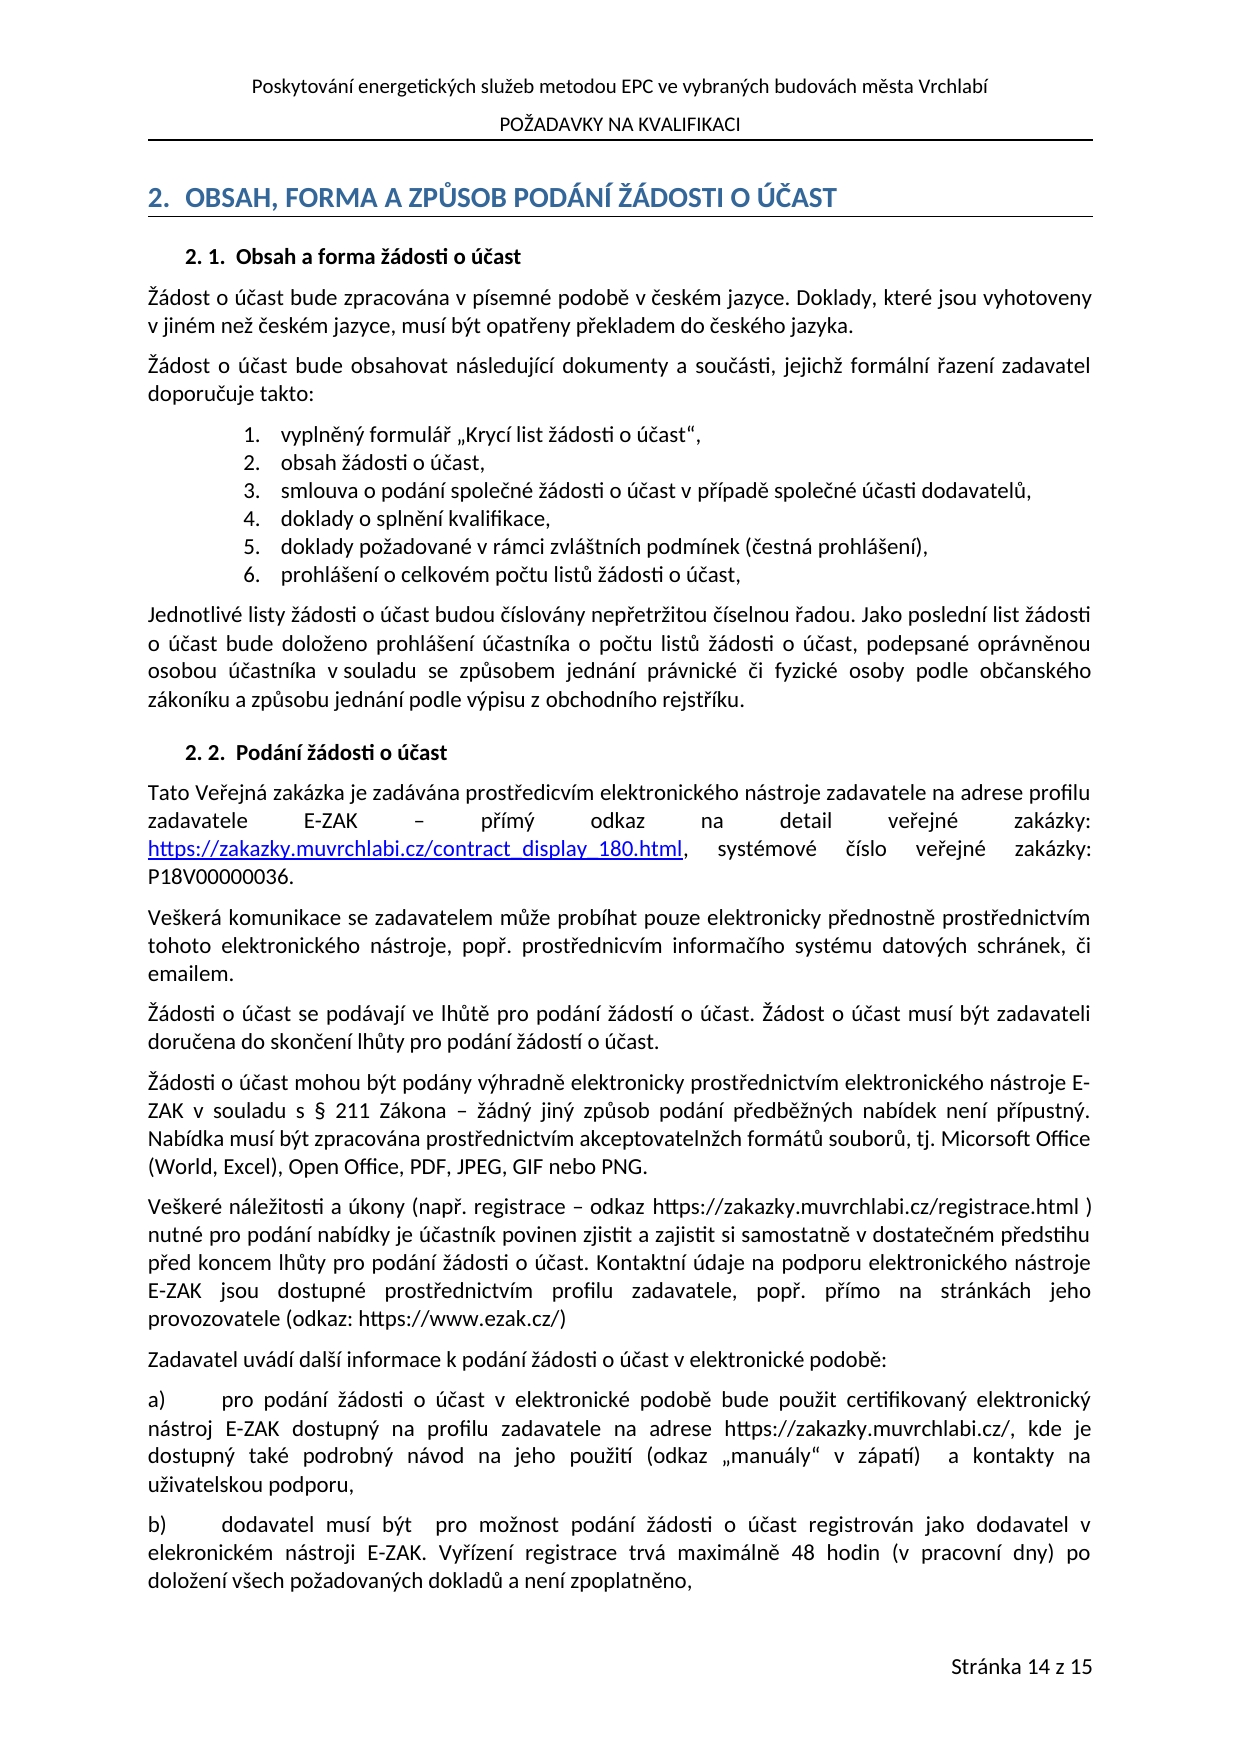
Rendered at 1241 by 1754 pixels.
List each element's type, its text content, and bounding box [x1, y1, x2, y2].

subtitle OBSAH, FORMA A ZPŮSOB PODÁNÍ ŽÁDOSTI O ÚČAST [148, 179, 1093, 216]
list prohlášení o celkovém počtu listů žádosti o účast, [243, 560, 1093, 588]
list vyplněný formulář „Krycí list žádosti o účast“, [243, 420, 1093, 448]
subtitle Podání žádosti o účast [185, 738, 1093, 766]
text a) pro podání žádosti o účast v elektronické podobě bude použit certifikovaný elektronický nástroj E-ZAK dostupný na profilu zadavatele na adrese https://zakazky.muvrchlabi.cz/, kde je dostupný také podrobný návod na jeho použití (odkaz „manuály“ v zápatí) a kontakty na uživatelskou podporu, [148, 1386, 1093, 1498]
list doklady o splnění kvalifikace, [243, 504, 1093, 532]
text b) dodavatel musí být pro možnost podání žádosti o účast registrován jako dodavatel v elekronickém nástroji E-ZAK. Vyřízení registrace trvá maximálně 48 hodin (v pracovní dny) po doložení všech požadovaných dokladů a není zpoplatněno, [148, 1510, 1093, 1594]
text Veškerá komunikace se zadavatelem může probíhat pouze elektronicky přednostně prostřednictvím tohoto elektronického nástroje, popř. prostřednicvím informačího systému datových schránek, či emailem. [148, 903, 1093, 987]
list obsah žádosti o účast, [243, 448, 1093, 476]
list doklady požadované v rámci zvláštních podmínek (čestná prohlášení), [243, 532, 1093, 560]
text Žádosti o účast mohou být podány výhradně elektronicky prostřednictvím elektronického nástroje E-ZAK v souladu s § 211 Zákona – žádný jiný způsob podání předběžných nabídek není přípustný. Nabídka musí být zpracována prostřednictvím akceptovatelnžch formátů souborů, tj. Micorsoft Office (World, Excel), Open Office, PDF, JPEG, GIF nebo PNG. [148, 1068, 1093, 1180]
text Žádost o účast bude obsahovat následující dokumenty a součásti, jejichž formální řazení zadavatel doporučuje takto: [148, 351, 1093, 407]
subtitle Obsah a forma žádosti o účast [185, 242, 1093, 270]
text Zadavatel uvádí další informace k podání žádosti o účast v elektronické podobě: [148, 1345, 1093, 1373]
text Veškeré náležitosti a úkony (např. registrace – odkaz https://zakazky.muvrchlabi.cz/registrace.html ) nutné pro podání nabídky je účastník povinen zjistit a zajistit si samostatně v dostatečném předstihu před koncem lhůty pro podání žádosti o účast. Kontaktní údaje na podporu elektronického nástroje E-ZAK jsou dostupné prostřednictvím profilu zadavatele, popř. přímo na stránkách jeho provozovatele (odkaz: https://www.ezak.cz/) [148, 1192, 1093, 1333]
text Jednotlivé listy žádosti o účast budou číslovány nepřetržitou číselnou řadou. Jako poslední list žádosti o účast bude doloženo prohlášení účastníka o počtu listů žádosti o účast, podepsané oprávněnou osobou účastníka v souladu se způsobem jednání právnické či fyzické osoby podle občanského zákoníku a způsobu jednání podle výpisu z obchodního rejstříku. [148, 601, 1093, 713]
text Tato Veřejná zakázka je zadávána prostředicvím elektronického nástroje zadavatele na adrese profilu zadavatele E-ZAK – přímý odkaz na detail veřejné zakázky: https://zakazky.muvrchlabi.cz/contract_display_180.html, systémové číslo veřejné zakázky: P18V00000036. [148, 778, 1093, 890]
text Žádosti o účast se podávají ve lhůtě pro podání žádostí o účast. Žádost o účast musí být zadavateli doručena do skončení lhůty pro podání žádostí o účast. [148, 999, 1093, 1055]
text Žádost o účast bude zpracována v písemné podobě v českém jazyce. Doklady, které jsou vyhotoveny v jiném než českém jazyce, musí být opatřeny překladem do českého jazyka. [148, 283, 1093, 339]
list smlouva o podání společné žádosti o účast v případě společné účasti dodavatelů, [243, 476, 1093, 504]
